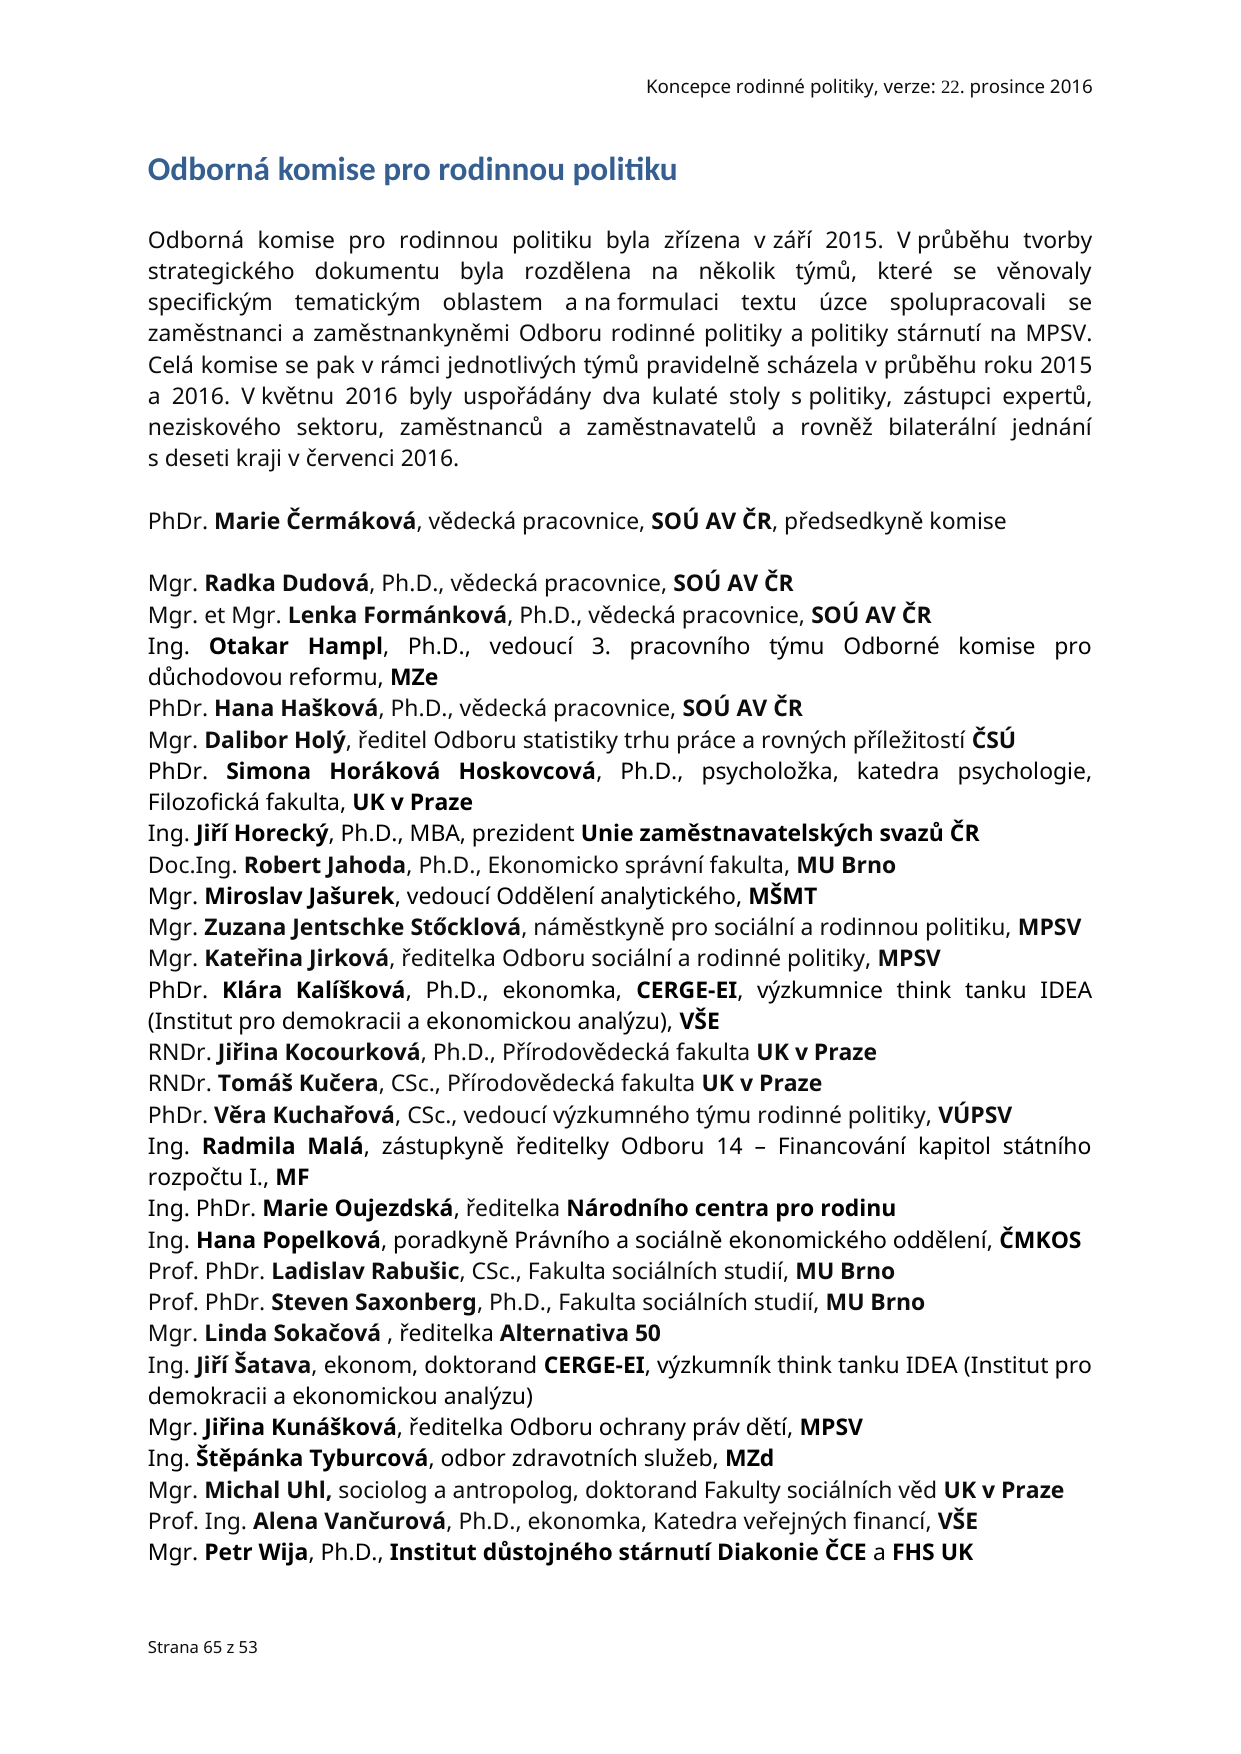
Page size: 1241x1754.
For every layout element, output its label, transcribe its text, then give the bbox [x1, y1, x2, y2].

text PhDr. Klára Kalíšková, Ph.D., ekonomka, CERGE-EI, výzkumnice think tanku IDEA (Institut pro demokracii a ekonomickou analýzu), VŠE [148, 974, 1093, 1036]
text Ing. Jiří Šatava, ekonom, doktorand CERGE-EI, výzkumník think tanku IDEA (Institut pro demokracii a ekonomickou analýzu) [148, 1349, 1093, 1411]
text Doc.Ing. Robert Jahoda, Ph.D., Ekonomicko správní fakulta, MU Brno [148, 849, 1093, 880]
text Mgr. et Mgr. Lenka Formánková, Ph.D., vědecká pracovnice, SOÚ AV ČR [148, 599, 1093, 630]
text Mgr. Radka Dudová, Ph.D., vědecká pracovnice, SOÚ AV ČR [148, 567, 1093, 599]
text PhDr. Věra Kuchařová, CSc., vedoucí výzkumného týmu rodinné politiky, VÚPSV [148, 1099, 1093, 1130]
text Mgr. Linda Sokačová , ředitelka Alternativa 50 [148, 1317, 1093, 1349]
text Mgr. Jiřina Kunášková, ředitelka Odboru ochrany práv dětí, MPSV [148, 1411, 1093, 1442]
text Prof. PhDr. Ladislav Rabušic, CSc., Fakulta sociálních studií, MU Brno [148, 1255, 1093, 1286]
text Mgr. Petr Wija, Ph.D., Institut důstojného stárnutí Diakonie ČCE a FHS UK [148, 1536, 1093, 1567]
text Prof. PhDr. Steven Saxonberg, Ph.D., Fakulta sociálních studií, MU Brno [148, 1286, 1093, 1317]
text Odborná komise pro rodinnou politiku byla zřízena v září 2015. V průběhu tvorby strategického dokumentu byla rozdělena na několik týmů, které se věnovaly specifickým tematickým oblastem a na formulaci textu úzce spolupracovali se zaměstnanci a zaměstnankyněmi Odboru rodinné politiky a politiky stárnutí na MPSV. Celá komise se pak v rámci jednotlivých týmů pravidelně scházela v průběhu roku 2015 a 2016. V květnu 2016 byly uspořádány dva kulaté stoly s politiky, zástupci expertů, neziskového sektoru, zaměstnanců a zaměstnavatelů a rovněž bilaterální jednání s deseti kraji v červenci 2016. [148, 224, 1093, 474]
text PhDr. Simona Horáková Hoskovcová, Ph.D., psycholožka, katedra psychologie, Filozofická fakulta, UK v Praze [148, 755, 1093, 817]
text PhDr. Marie Čermáková, vědecká pracovnice, SOÚ AV ČR, předsedkyně komise [148, 505, 1093, 536]
text Mgr. Kateřina Jirková, ředitelka Odboru sociální a rodinné politiky, MPSV [148, 942, 1093, 974]
text PhDr. Hana Hašková, Ph.D., vědecká pracovnice, SOÚ AV ČR [148, 692, 1093, 724]
text RNDr. Jiřina Kocourková, Ph.D., Přírodovědecká fakulta UK v Praze [148, 1036, 1093, 1067]
text Mgr. Michal Uhl, sociolog a antropolog, doktorand Fakulty sociálních věd UK v Praze [148, 1474, 1093, 1505]
text Ing. Hana Popelková, poradkyně Právního a sociálně ekonomického oddělení, ČMKOS [148, 1224, 1093, 1255]
text Ing. Jiří Horecký, Ph.D., MBA, prezident Unie zaměstnavatelských svazů ČR [148, 817, 1093, 849]
text Ing. Štěpánka Tyburcová, odbor zdravotních služeb, MZd [148, 1442, 1093, 1474]
text Prof. Ing. Alena Vančurová, Ph.D., ekonomka, Katedra veřejných financí, VŠE [148, 1505, 1093, 1536]
subtitle Odborná komise pro rodinnou politiku [148, 148, 1084, 188]
text Ing. PhDr. Marie Oujezdská, ředitelka Národního centra pro rodinu [148, 1192, 1093, 1224]
text RNDr. Tomáš Kučera, CSc., Přírodovědecká fakulta UK v Praze [148, 1067, 1093, 1099]
text Ing. Otakar Hampl, Ph.D., vedoucí 3. pracovního týmu Odborné komise pro důchodovou reformu, MZe [148, 630, 1093, 692]
text Mgr. Dalibor Holý, ředitel Odboru statistiky trhu práce a rovných příležitostí ČSÚ [148, 724, 1093, 755]
text Mgr. Miroslav Jašurek, vedoucí Oddělení analytického, MŠMT [148, 880, 1093, 911]
text Mgr. Zuzana Jentschke Stőcklová, náměstkyně pro sociální a rodinnou politiku, MPSV [148, 911, 1093, 942]
text Ing. Radmila Malá, zástupkyně ředitelky Odboru 14 – Financování kapitol státního rozpočtu I., MF [148, 1130, 1093, 1192]
